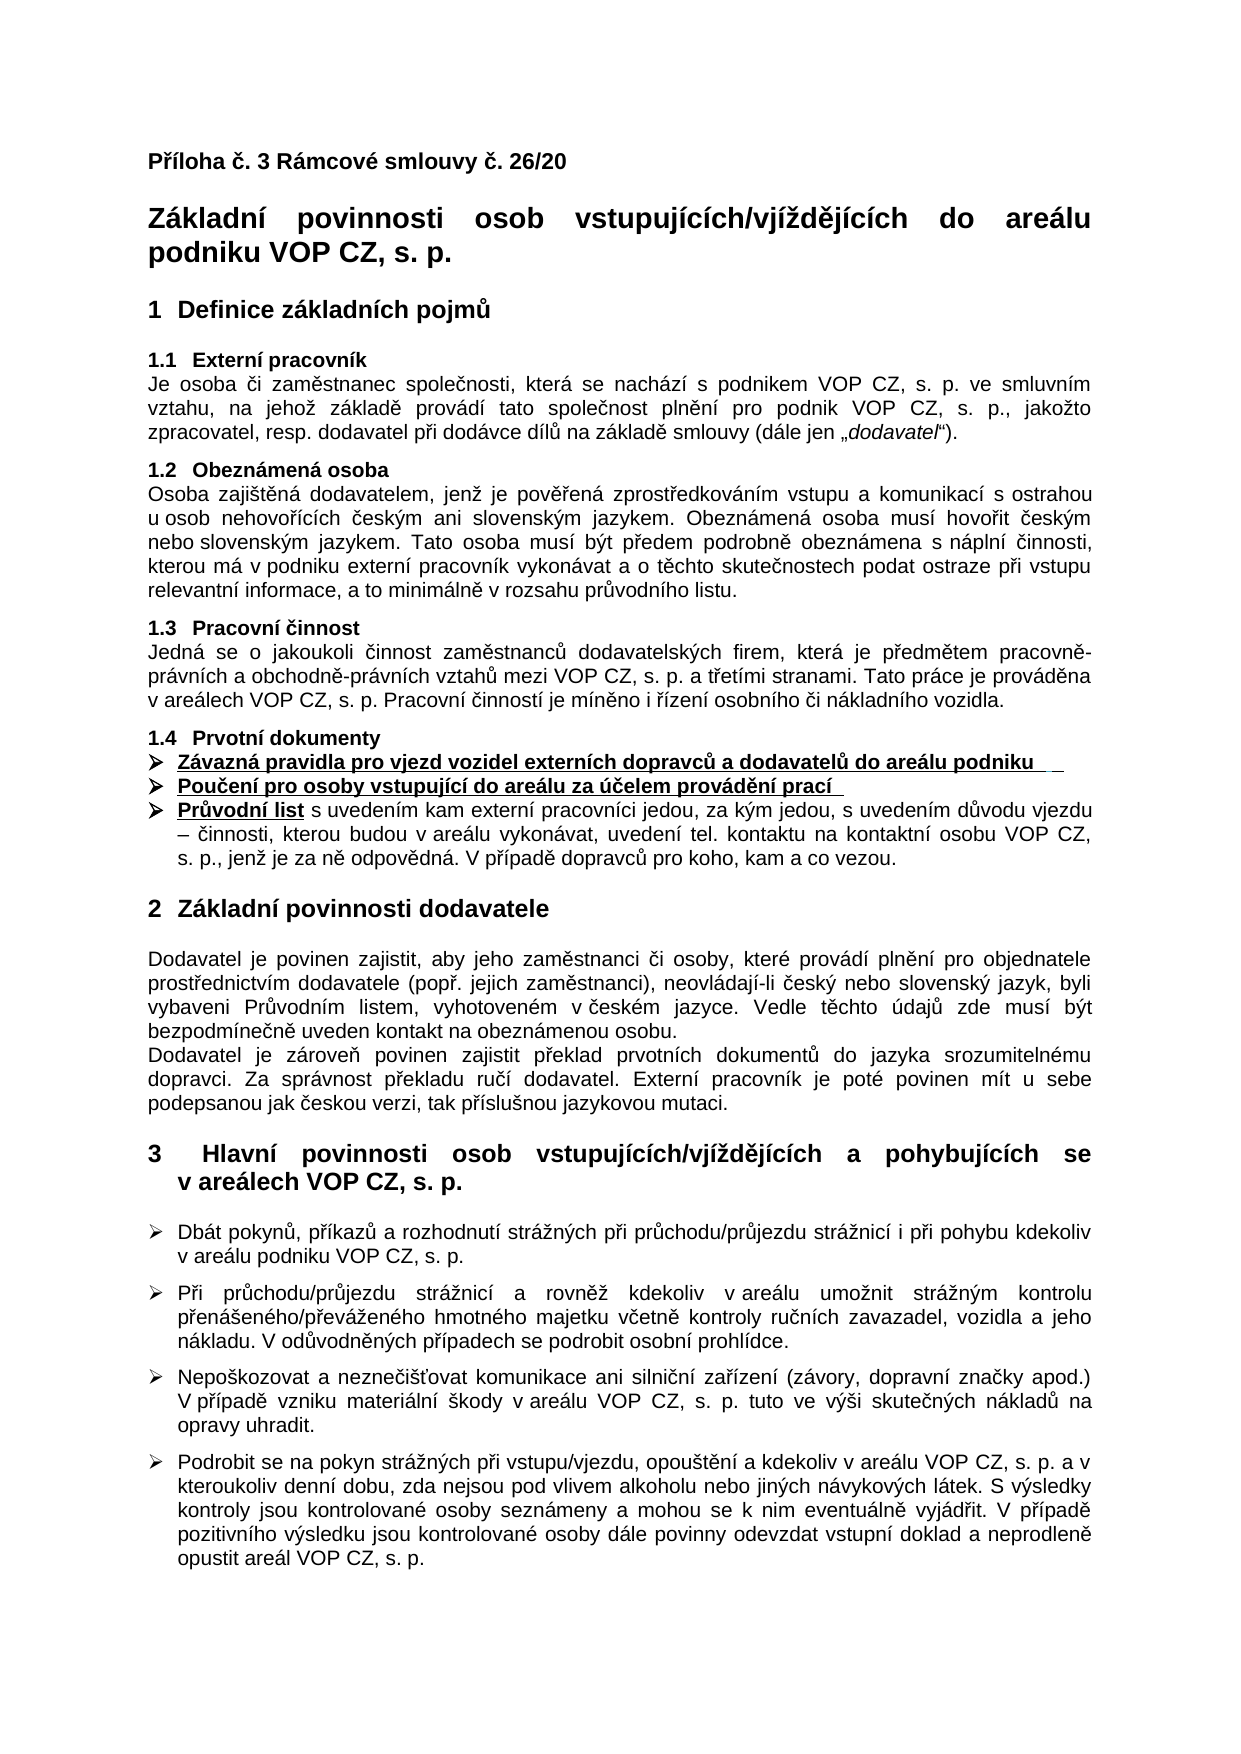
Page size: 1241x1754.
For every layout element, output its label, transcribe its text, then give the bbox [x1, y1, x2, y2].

text Nepoškozovat a neznečišťovat komunikace ani silniční zařízení (závory, dopravní značky apod.) V případě vzniku materiální škody v areálu VOP CZ, s. p. tuto ve výši skutečných nákladů na opravy uhradit. [148, 1365, 1093, 1437]
subtitle Základní povinnosti dodavatele [148, 894, 1093, 923]
text Dodavatel je povinen zajistit, aby jeho zaměstnanci či osoby, které provádí plnění pro objednatele prostřednictvím dodavatele (popř. jejich zaměstnanci), neovládají-li český nebo slovenský jazyk, byli vybaveni Průvodním listem, vyhotoveném v českém jazyce. Vedle těchto údajů zde musí být bezpodmínečně uveden kontakt na obeznámenou osobu. [148, 947, 1093, 1043]
subtitle Pracovní činnost [148, 616, 1093, 640]
text Dodavatel je zároveň povinen zajistit překlad prvotních dokumentů do jazyka srozumitelnému dopravci. Za správnost překladu ručí dodavatel. Externí pracovník je poté povinen mít u sebe podepsanou jak českou verzi, tak příslušnou jazykovou mutaci. [148, 1043, 1093, 1114]
text Průvodní list s uvedením kam externí pracovníci jedou, za kým jedou, s uvedením důvodu vjezdu – činnosti, kterou budou v areálu vykonávat, uvedení tel. kontaktu na kontaktní osobu VOP CZ, s. p., jenž je za ně odpovědná. V případě dopravců pro koho, kam a co vezou. [148, 798, 1093, 870]
text Poučení pro osoby vstupující do areálu za účelem provádění prací [148, 774, 1093, 798]
text Podrobit se na pokyn strážných při vstupu/vjezdu, opouštění a kdekoliv v areálu VOP CZ, s. p. a v kteroukoliv denní dobu, zda nejsou pod vlivem alkoholu nebo jiných návykových látek. S výsledky kontroly jsou kontrolované osoby seznámeny a mohou se k nim eventuálně vyjádřit. V případě pozitivního výsledku jsou kontrolované osoby dále povinny odevzdat vstupní doklad a neprodleně opustit areál VOP CZ, s. p. [148, 1449, 1093, 1569]
text Jedná se o jakoukoli činnost zaměstnanců dodavatelských firem, která je předmětem pracovně-právních a obchodně-právních vztahů mezi VOP CZ, s. p. a třetími stranami. Tato práce je prováděna v areálech VOP CZ, s. p. Pracovní činností je míněno i řízení osobního či nákladního vozidla. [148, 640, 1093, 712]
subtitle Definice základních pojmů [148, 295, 1093, 324]
subtitle Externí pracovník [148, 348, 1093, 372]
text Je osoba či zaměstnanec společnosti, která se nachází s podnikem VOP CZ, s. p. ve smluvním vztahu, na jehož základě provádí tato společnost plnění pro podnik VOP CZ, s. p., jakožto zpracovatel, resp. dodavatel při dodávce dílů na základě smlouvy (dále jen „dodavatel“). [148, 372, 1093, 443]
subtitle Obeznámená osoba [148, 458, 1093, 482]
text Osoba zajištěná dodavatelem, jenž je pověřená zprostředkováním vstupu a komunikací s ostrahou u osob nehovořících českým ani slovenským jazykem. Obeznámená osoba musí hovořit českým nebo slovenským jazykem. Tato osoba musí být předem podrobně obeznámena s náplní činnosti, kterou má v podniku externí pracovník vykonávat a o těchto skutečnostech podat ostraze při vstupu relevantní informace, a to minimálně v rozsahu průvodního listu. [148, 482, 1093, 602]
subtitle Prvotní dokumenty [148, 726, 1093, 750]
text Základní povinnosti osob vstupujících/vjíždějících do areálu podniku VOP CZ, s. p. [148, 201, 1093, 268]
text Při průchodu/průjezdu strážnicí a rovněž kdekoliv v areálu umožnit strážným kontrolu přenášeného/převáženého hmotného majetku včetně kontroly ručních zavazadel, vozidla a jeho nákladu. V odůvodněných případech se podrobit osobní prohlídce. [148, 1281, 1093, 1352]
subtitle Hlavní povinnosti osob vstupujících/vjíždějících a pohybujících se v areálech VOP CZ, s. p. [148, 1138, 1093, 1196]
text Příloha č. 3 Rámcové smlouvy č. 26/20 [148, 148, 1093, 174]
text Dbát pokynů, příkazů a rozhodnutí strážných při průchodu/průjezdu strážnicí i při pohybu kdekoliv v areálu podniku VOP CZ, s. p. [148, 1220, 1093, 1268]
text Závazná pravidla pro vjezd vozidel externích dopravců a dodavatelů do areálu podniku [148, 750, 1093, 774]
